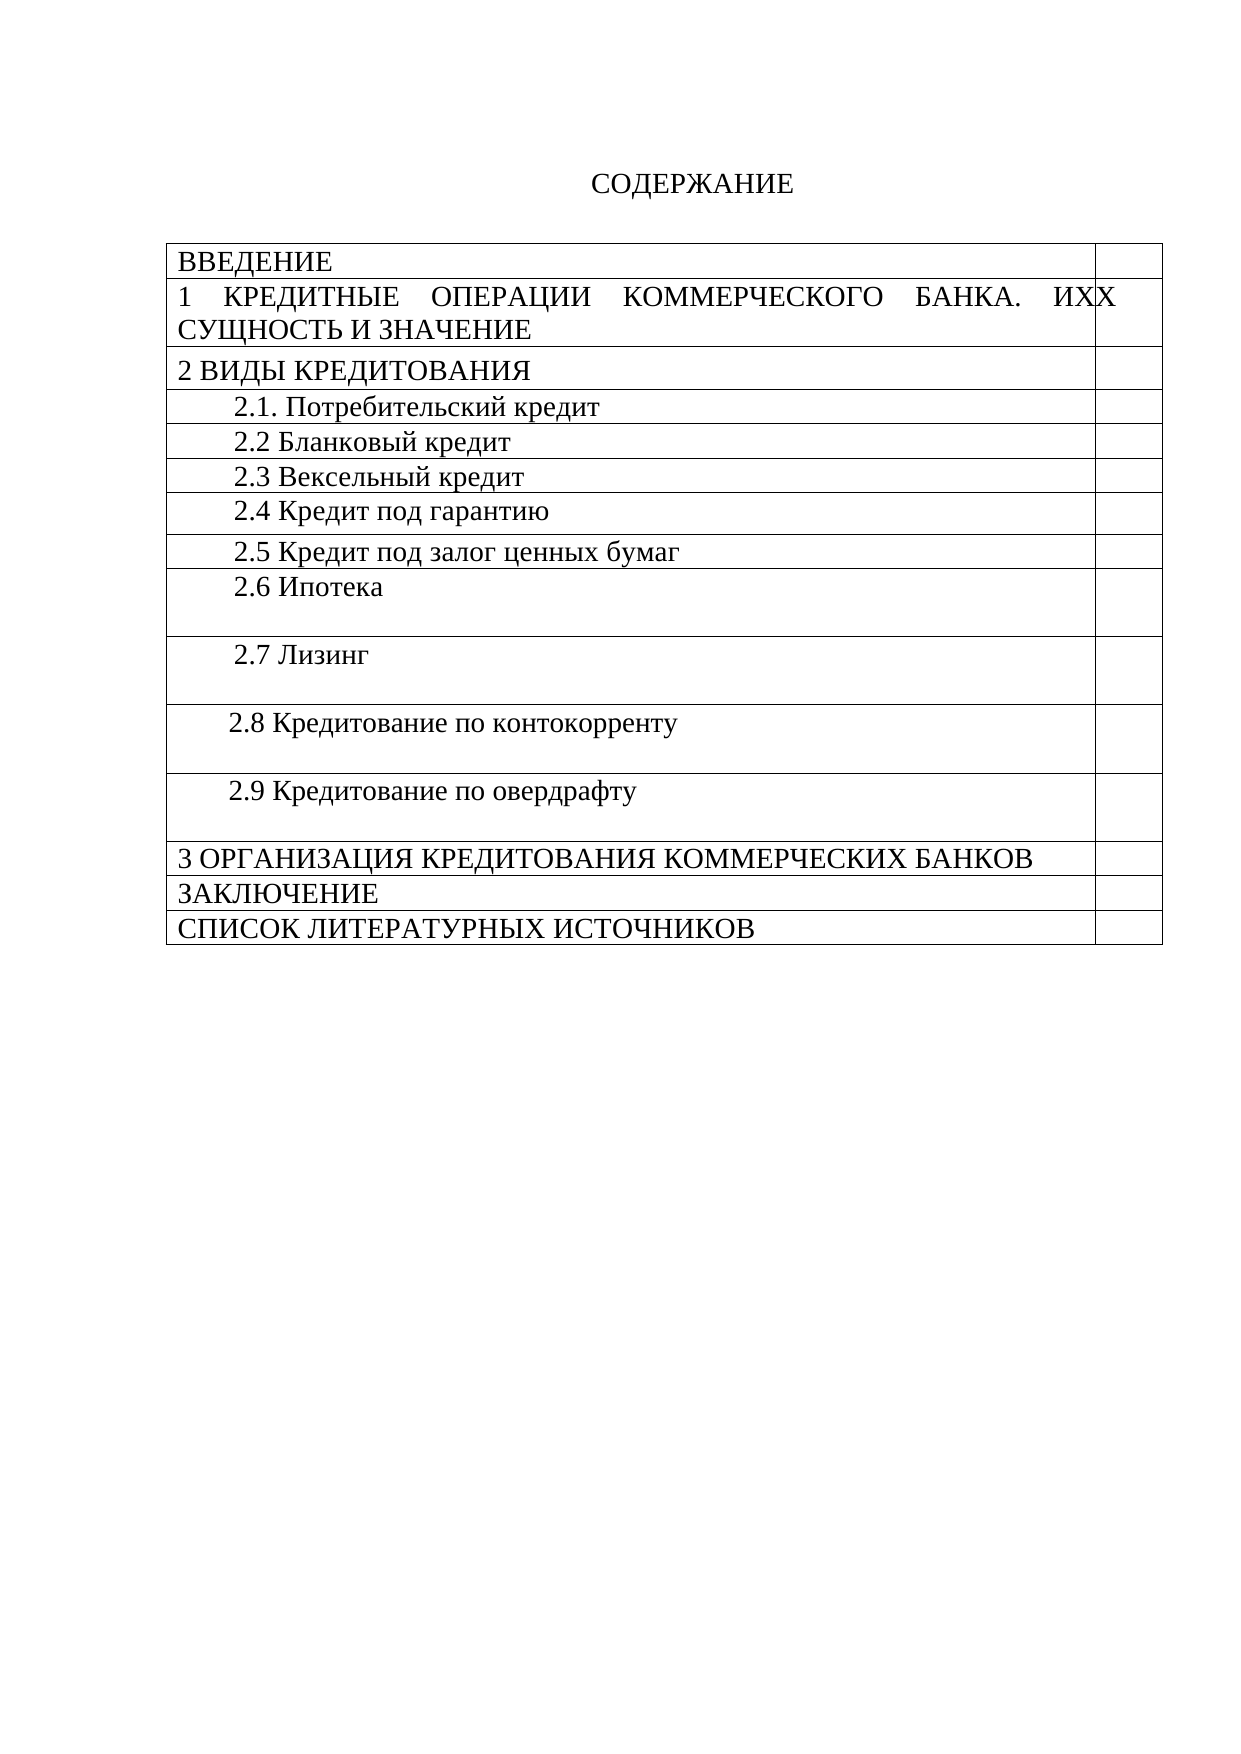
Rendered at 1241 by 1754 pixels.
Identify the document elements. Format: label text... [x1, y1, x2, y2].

table_cell 3 ОРГАНИЗАЦИЯ КРЕДИТОВАНИЯ КОММЕРЧЕСКИХ БАНКОВ [167, 842, 1095, 875]
table_cell 2.7 Лизинг [167, 637, 1095, 704]
table_cell [1096, 535, 1162, 568]
table_cell 2.8 Кредитование по контокорренту [167, 705, 1095, 772]
table_cell 2.2 Бланковый кредит [167, 424, 1095, 458]
table_cell [1096, 637, 1162, 704]
table_cell [1096, 390, 1162, 423]
table_cell [1096, 424, 1162, 458]
table_cell 2 ВИДЫ КРЕДИТОВАНИЯ [167, 347, 1095, 388]
table_cell 1 КРЕДИТНЫЕ ОПЕРАЦИИ КОММЕРЧЕСКОГО БАНКА. ИХХ СУЩНОСТЬ И ЗНАЧЕНИЕ [167, 279, 1095, 346]
table_cell [1096, 569, 1162, 636]
table_cell [1096, 279, 1162, 346]
table_cell 2.5 Кредит под залог ценных бумаг [167, 535, 1095, 568]
table_header [1096, 244, 1162, 278]
table_cell 2.1. Потребительский кредит [167, 390, 1095, 423]
table_cell 2.6 Ипотека [167, 569, 1095, 636]
table_cell [1096, 911, 1162, 944]
table_cell [1096, 459, 1162, 492]
table_cell 2.3 Вексельный кредит [167, 459, 1095, 492]
table_cell [1096, 876, 1162, 910]
table_cell СПИСОК ЛИТЕРАТУРНЫХ ИСТОЧНИКОВ [167, 911, 1095, 944]
text СОДЕРЖАНИЕ [177, 160, 1152, 201]
table_cell [1096, 347, 1162, 388]
table_cell [1096, 705, 1162, 772]
table_cell 2.9 Кредитование по овердрафту [167, 774, 1095, 841]
table_cell ЗАКЛЮЧЕНИЕ [167, 876, 1095, 910]
table_cell [1096, 774, 1162, 841]
table_cell [1096, 842, 1162, 875]
table_cell 2.4 Кредит под гарантию [167, 493, 1095, 533]
table_header ВВЕДЕНИЕ [167, 244, 1095, 278]
table_cell [1096, 493, 1162, 533]
